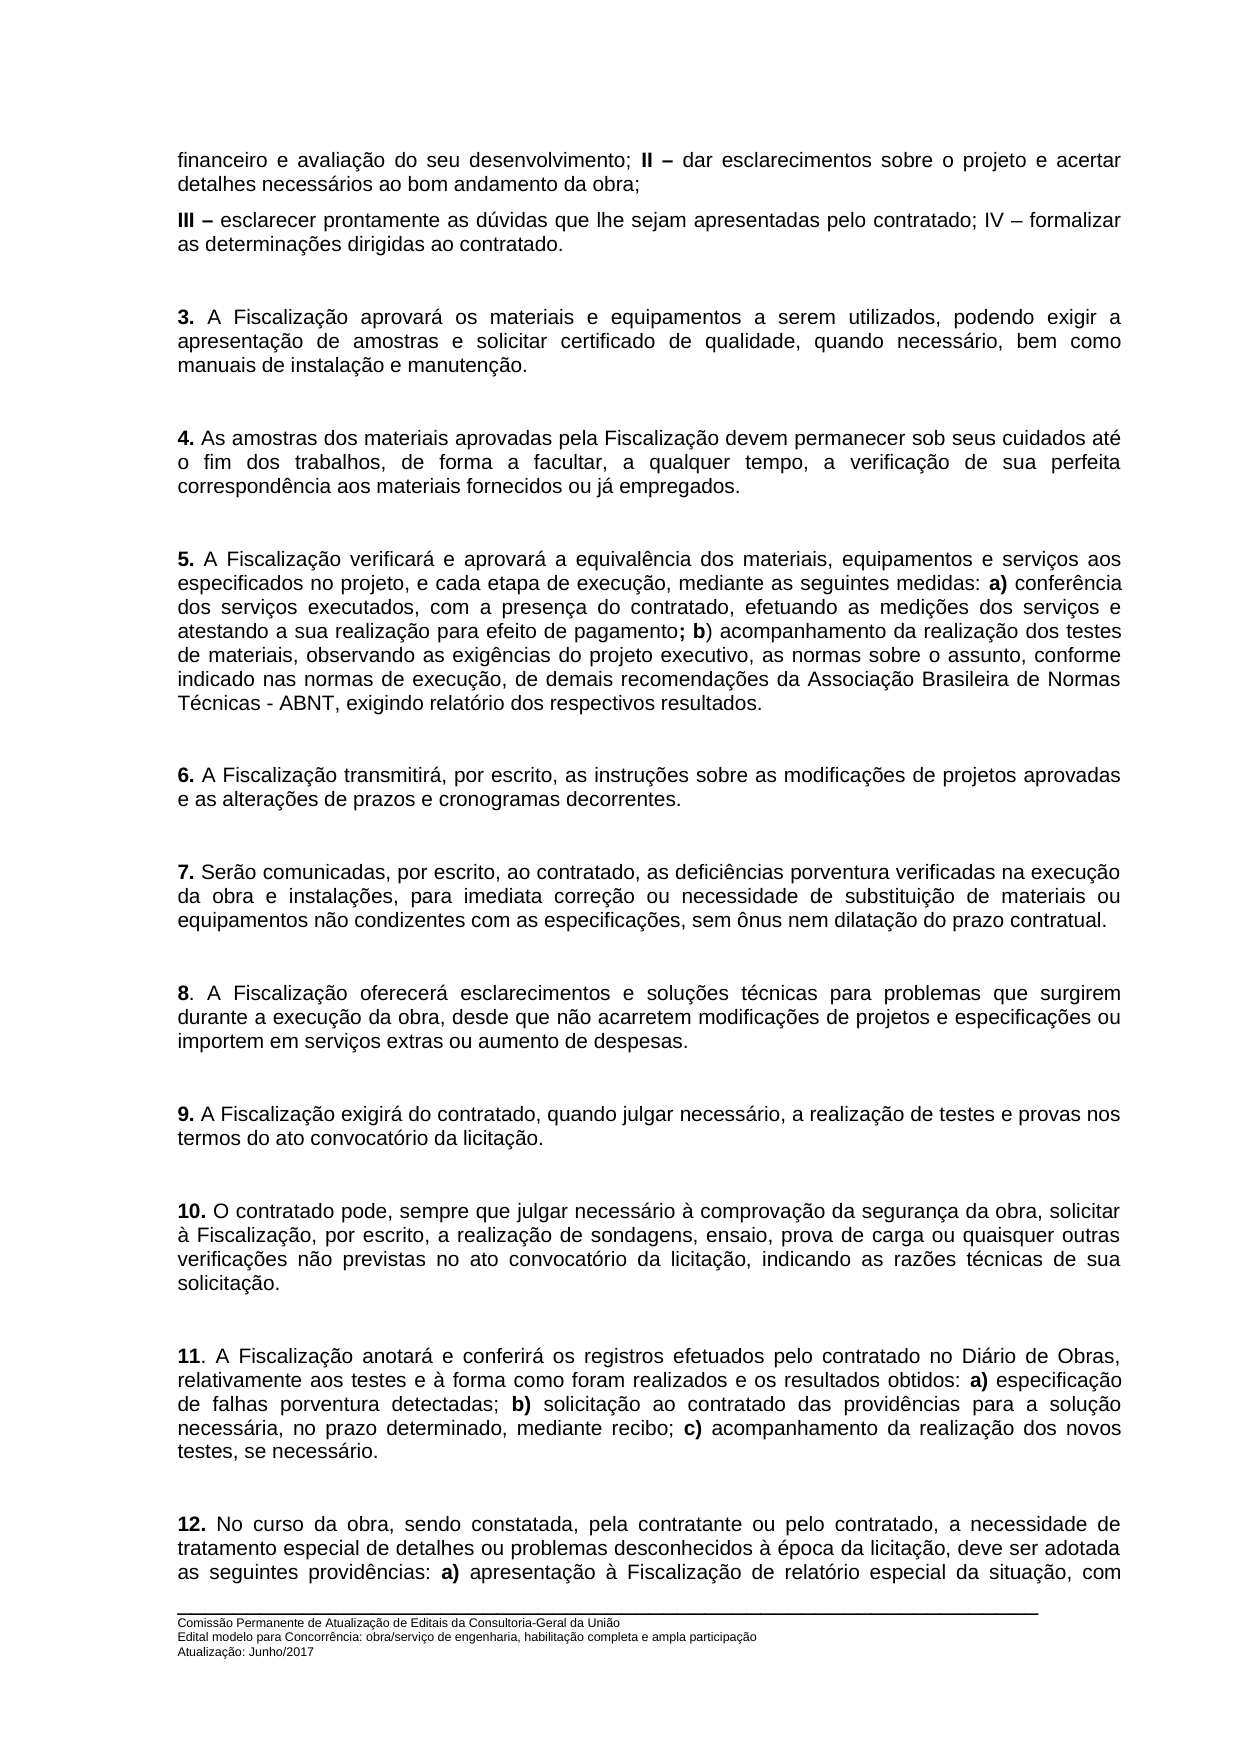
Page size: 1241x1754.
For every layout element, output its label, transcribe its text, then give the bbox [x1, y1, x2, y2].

text 8. A Fiscalização oferecerá esclarecimentos e soluções técnicas para problemas que surgirem durante a execução da obra, desde que não acarretem modificações de projetos e especificações ou importem em serviços extras ou aumento de despesas. [177, 981, 1122, 1053]
text 9. A Fiscalização exigirá do contratado, quando julgar necessário, a realização de testes e provas nos termos do ato convocatório da licitação. [177, 1102, 1122, 1150]
text 5. A Fiscalização verificará e aprovará a equivalência dos materiais, equipamentos e serviços aos especificados no projeto, e cada etapa de execução, mediante as seguintes medidas: a) conferência dos serviços executados, com a presença do contratado, efetuando as medições dos serviços e atestando a sua realização para efeito de pagamento; b) acompanhamento da realização dos testes de materiais, observando as exigências do projeto executivo, as normas sobre o assunto, conforme indicado nas normas de execução, de demais recomendações da Associação Brasileira de Normas Técnicas - ABNT, exigindo relatório dos respectivos resultados. [177, 547, 1122, 714]
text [177, 1512, 1122, 1584]
text 10. O contratado pode, sempre que julgar necessário à comprovação da segurança da obra, solicitar à Fiscalização, por escrito, a realização de sondagens, ensaio, prova de carga ou quaisquer outras verificações não previstas no ato convocatório da licitação, indicando as razões técnicas de sua solicitação. [177, 1199, 1122, 1294]
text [177, 148, 1122, 196]
text 11. A Fiscalização anotará e conferirá os registros efetuados pelo contratado no Diário de Obras, relativamente aos testes e à forma como foram realizados e os resultados obtidos: a) especificação de falhas porventura detectadas; b) solicitação ao contratado das providências para a solução necessária, no prazo determinado, mediante recibo; c) acompanhamento da realização dos novos testes, se necessário. [177, 1343, 1122, 1463]
text III – esclarecer prontamente as dúvidas que lhe sejam apresentadas pelo contratado; IV – formalizar as determinações dirigidas ao contratado. [177, 208, 1122, 256]
text 4. As amostras dos materiais aprovadas pela Fiscalização devem permanecer sob seus cuidados até o fim dos trabalhos, de forma a facultar, a qualquer tempo, a verificação de sua perfeita correspondência aos materiais fornecidos ou já empregados. [177, 426, 1122, 498]
text 3. A Fiscalização aprovará os materiais e equipamentos a serem utilizados, podendo exigir a apresentação de amostras e solicitar certificado de qualidade, quando necessário, bem como manuais de instalação e manutenção. [177, 305, 1122, 377]
text 6. A Fiscalização transmitirá, por escrito, as instruções sobre as modificações de projetos aprovadas e as alterações de prazos e cronogramas decorrentes. [177, 763, 1122, 811]
text 7. Serão comunicadas, por escrito, ao contratado, as deficiências porventura verificadas na execução da obra e instalações, para imediata correção ou necessidade de substituição de materiais ou equipamentos não condizentes com as especificações, sem ônus nem dilatação do prazo contratual. [177, 860, 1122, 932]
